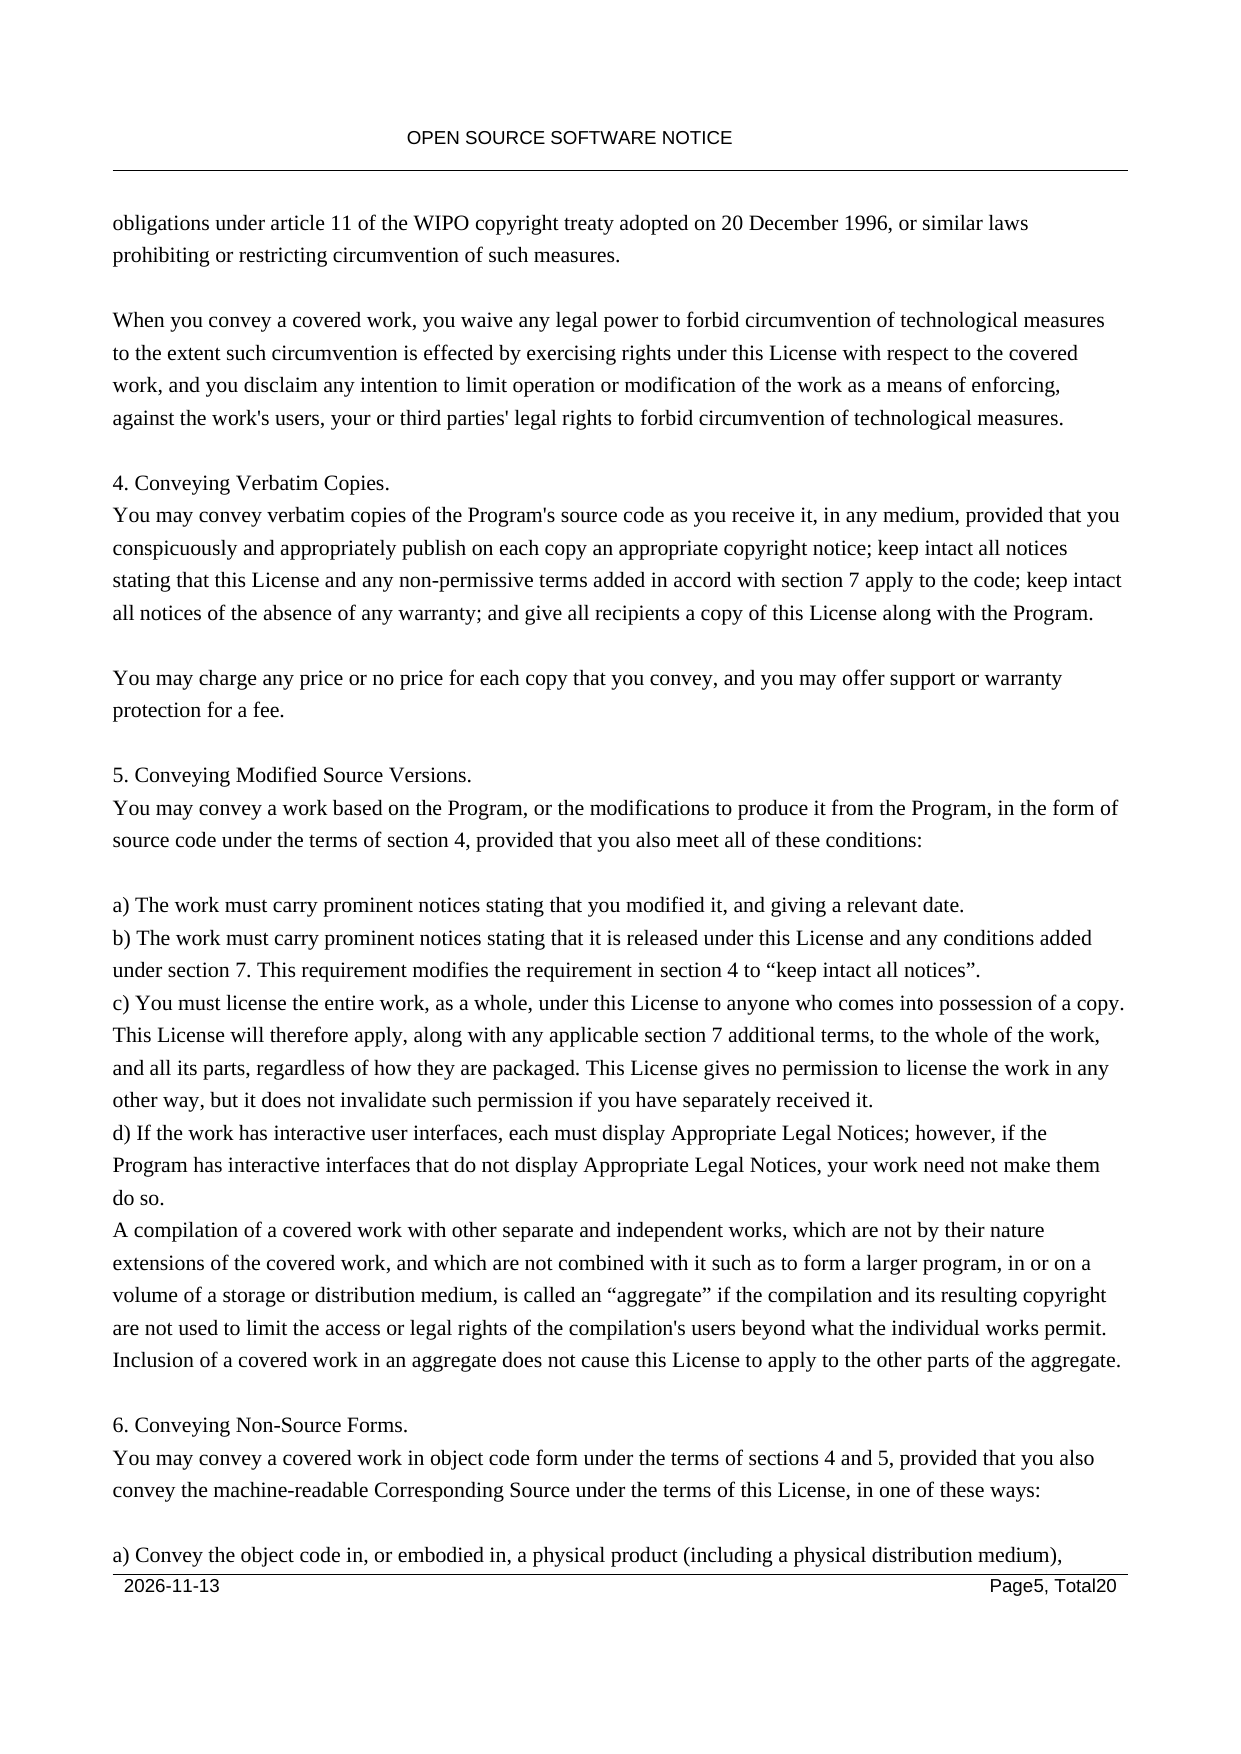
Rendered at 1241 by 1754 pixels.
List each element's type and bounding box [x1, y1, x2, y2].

text [112, 206, 1128, 1571]
